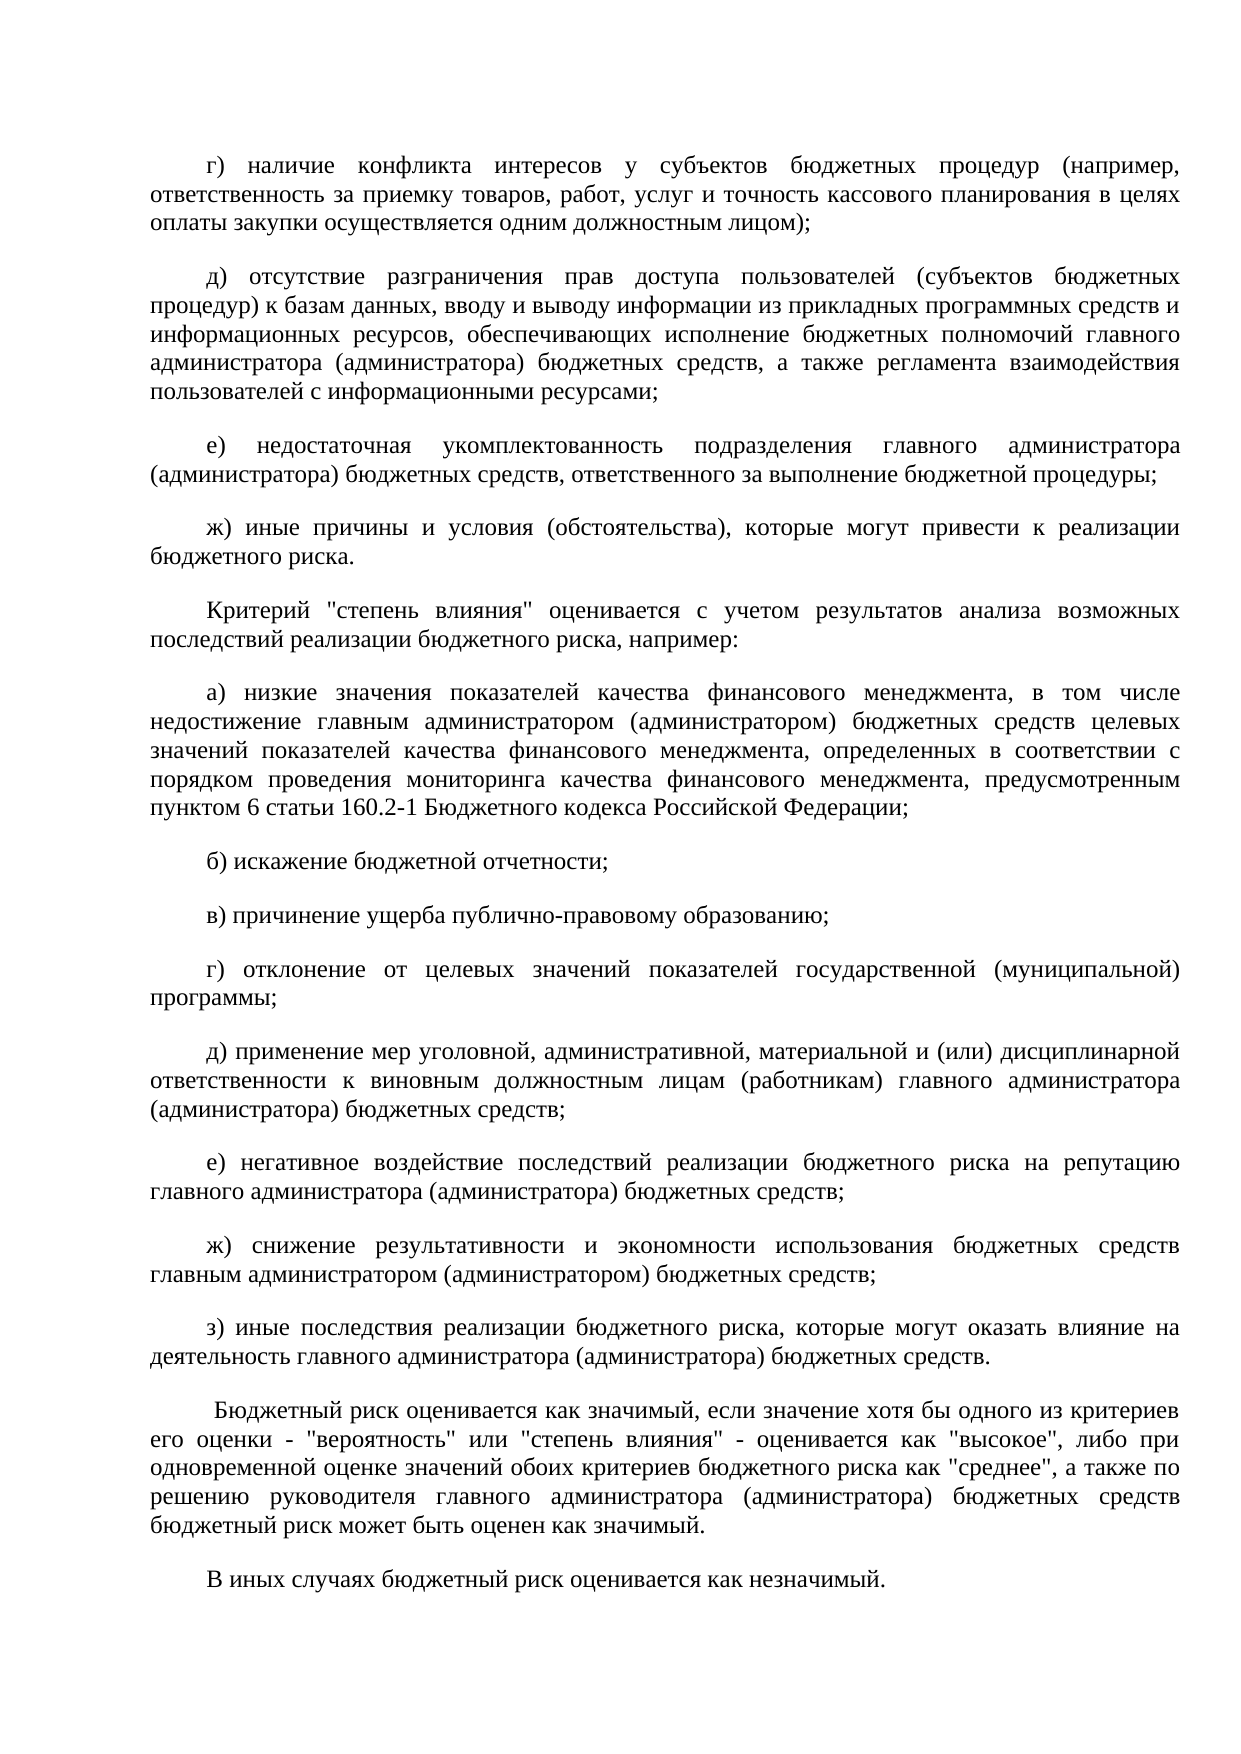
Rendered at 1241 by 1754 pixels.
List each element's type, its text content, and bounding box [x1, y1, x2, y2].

text Выявление рисков проводится путем проведения анализа информации, указанной в представлениях и предписаниях органов государственного финансового контроля, рекомендациях (предложениях) внутреннего финансового аудита, иной информации об имеющихся нарушениях и недостатках в сфере бухгалтерских правоотношений, их причинах и условиях, в том числе информации, содержащейся в результатах отчетов финансового контроля. [150, 150, 1181, 322]
text г) наличие конфликта интересов у субъектов бюджетных процедур (например, ответственность за приемку товаров, работ, услуг и точность кассового планирования в целях оплаты закупки осуществляется одним должностным лицом); [150, 1044, 1181, 1130]
text ж) иные причины и условия (обстоятельства), которые могут привести к реализации бюджетного риска. [150, 1406, 1181, 1464]
text в) низкое качество содержания и (или) несвоевременность представления документов, представляемых субъектам бюджетных процедур и необходимых для совершения операций (действий) по выполнению бюджетной процедуры; [150, 932, 1181, 1019]
text е) недостаточная укомплектованность подразделения главного администратора (администратора) бюджетных средств, ответственного за выполнение бюджетной процедуры; [150, 1324, 1181, 1381]
text Критерий "вероятность" оценивается с учетом результатов анализа имеющихся причин и условий (обстоятельств) для реализации бюджетного риска, например: [150, 570, 1181, 627]
text Значение каждого из указанных критериев оценивается как "низкое", "среднее" или "высокое". [150, 487, 1181, 545]
text б) недостаточность положений правовых актов главного администратора (администратора) бюджетных средств, а также иных актов, распоряжений (указаний) и поручений, регламентирующих выполнение бюджетной процедуры и (или) их несоответствие нормативным правовым актам, регулирующим бюджетные правоотношения, на момент совершения операции; [150, 764, 1181, 907]
text д) отсутствие разграничения прав доступа пользователей (субъектов бюджетных процедур) к базам данных, вводу и выводу информации из прикладных программных средств и информационных ресурсов, обеспечивающих исполнение бюджетных полномочий главного администратора (администратора) бюджетных средств, а также регламента взаимодействия пользователей с информационными ресурсами; [150, 1155, 1181, 1299]
text Критерий "степень влияния" оценивается с учетом результатов анализа возможных последствий реализации бюджетного риска, например: [150, 1489, 1181, 1546]
text а) отсутствие организованного внутреннего финансового контроля в главном администраторе (администраторе) бюджетных средств и (или) неосуществление контрольных действий; [150, 652, 1181, 739]
text 5.2. Каждый риск подлежит оценке по критерию «вероятность», характеризующему степень возможности наступления выявленного бюджетного риска, и критерию «степень влияния», характеризующему уровень потенциального негативного воздействия выявленного бюджетного риска на результат выполнения бюджетной процедуры. [150, 347, 1181, 462]
